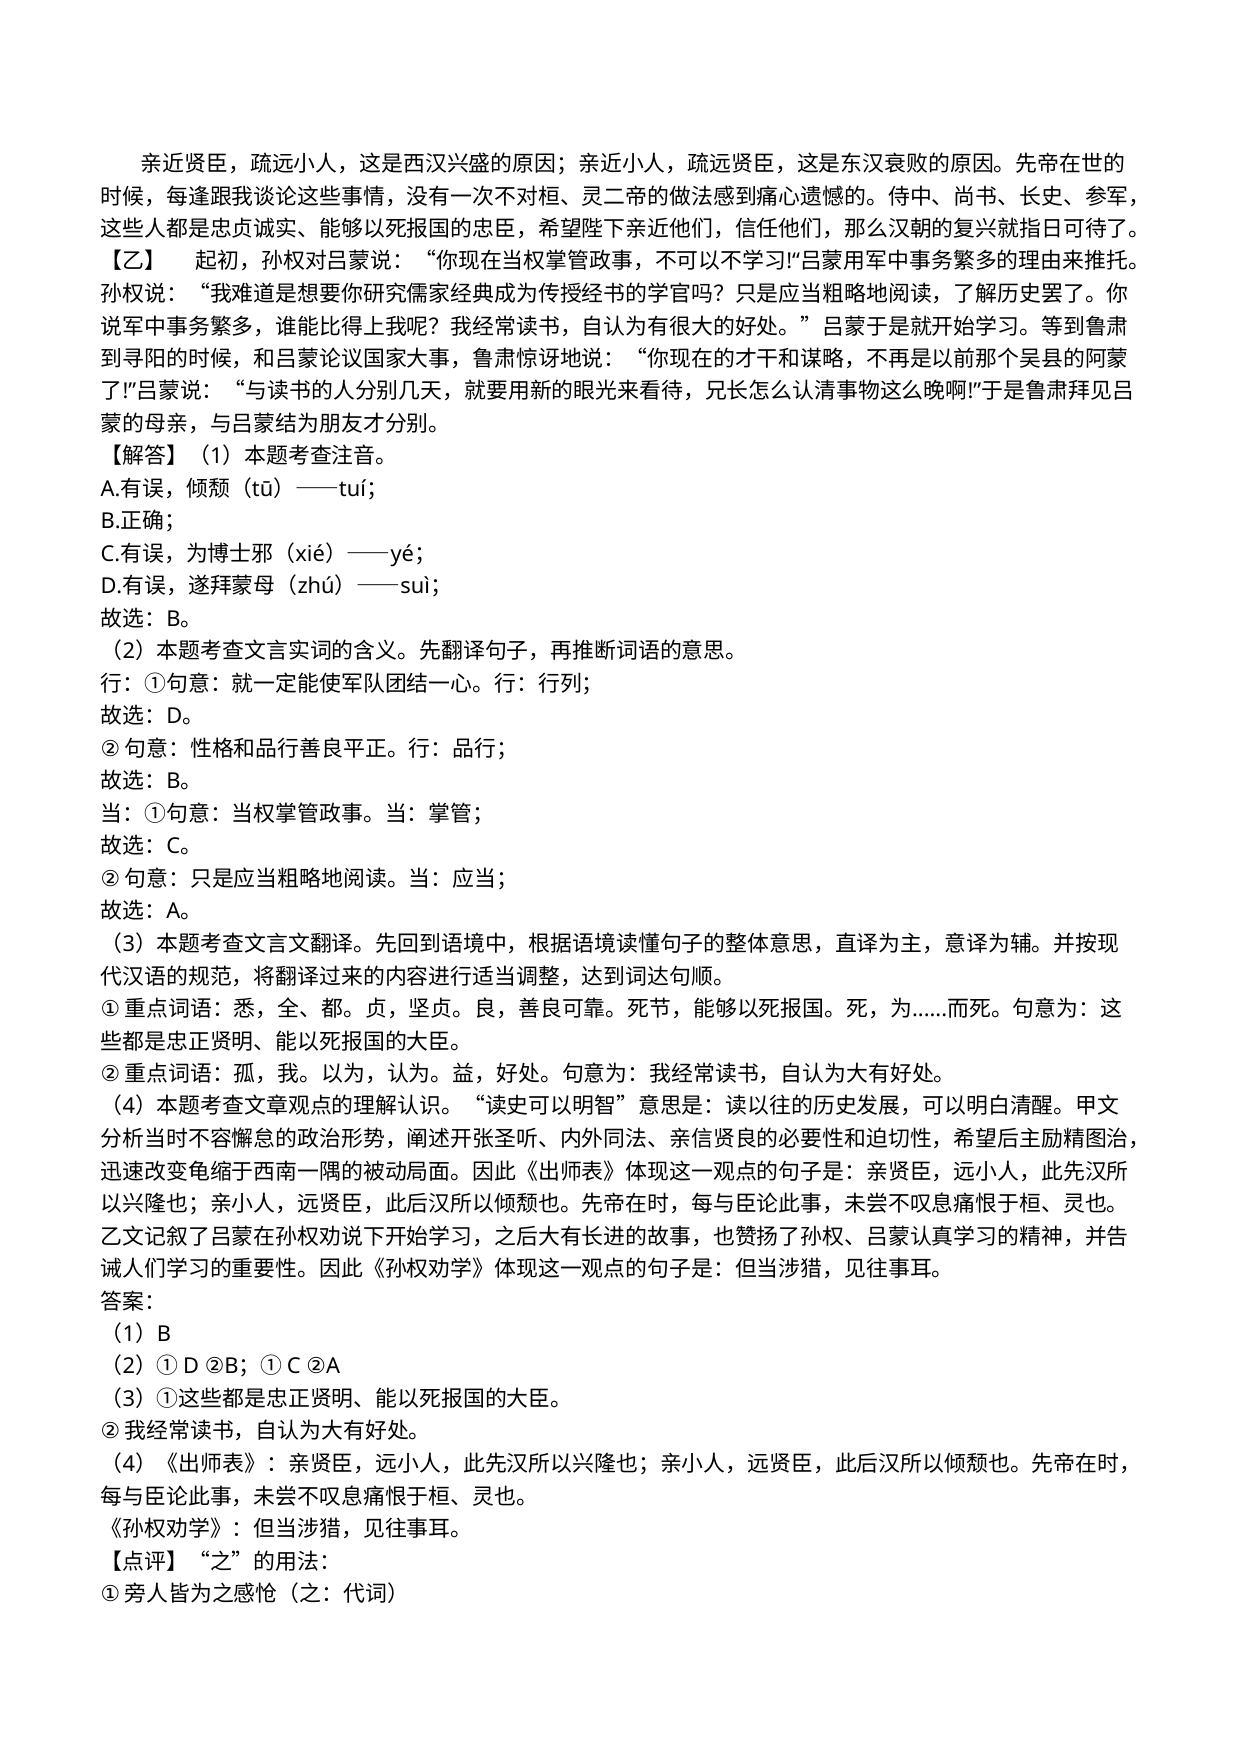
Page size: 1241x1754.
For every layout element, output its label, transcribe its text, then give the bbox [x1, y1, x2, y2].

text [100, 1543, 1140, 1608]
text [100, 146, 1140, 438]
text 【解答】（1）本题考查注音。 A.有误，倾颓（tū）——tuí； B.正确； C.有误，为博士邪（xié）——yé； D.有误，遂拜蒙母（zhú）——suì； 故选：B。 （2）本题考查文言实词的含义。先翻译句子，再推断词语的意思。 行：①句意：就一定能使军队团结一心。行：行列； 故选：D。 ②句意：性格和品行善良平正。行：品行； 故选：B。 当：①句意：当权掌管政事。当：掌管； 故选：C。 ②句意：只是应当粗略地阅读。当：应当； 故选：A。 （3）本题考查文言文翻译。先回到语境中，根据语境读懂句子的整体意思，直译为主，意译为辅。并按现代汉语的规范，将翻译过来的内容进行适当调整，达到词达句顺。 ①重点词语：悉，全、都。贞，坚贞。良，善良可靠。死节，能够以死报国。死，为......而死。句意为：这些都是忠正贤明、能以死报国的大臣。 ②重点词语：孤，我。以为，认为。益，好处。句意为：我经常读书，自认为大有好处。 （4）本题考查文章观点的理解认识。“读史可以明智”意思是：读以往的历史发展，可以明白清醒。甲文分析当时不容懈怠的政治形势，阐述开张圣听、内外同法、亲信贤良的必要性和迫切性，希望后主励精图治，迅速改变龟缩于西南一隅的被动局面。因此《出师表》体现这一观点的句子是：亲贤臣，远小人，此先汉所以兴隆也；亲小人，远贤臣，此后汉所以倾颓也。先帝在时，每与臣论此事，未尝不叹息痛恨于桓、灵也。乙文记叙了吕蒙在孙权劝说下开始学习，之后大有长进的故事，也赞扬了孙权、吕蒙认真学习的精神，并告诫人们学习的重要性。因此《孙权劝学》体现这一观点的句子是：但当涉猎，见往事耳。 答案： （1）B （2）①D ②B；①C ②A （3）①这些都是忠正贤明、能以死报国的大臣。 ②我经常读书，自认为大有好处。 （4）《出师表》：亲贤臣，远小人，此先汉所以兴隆也；亲小人，远贤臣，此后汉所以倾颓也。先帝在时，每与臣论此事，未尝不叹息痛恨于桓、灵也。 《孙权劝学》：但当涉猎，见往事耳。 [100, 438, 1140, 1543]
